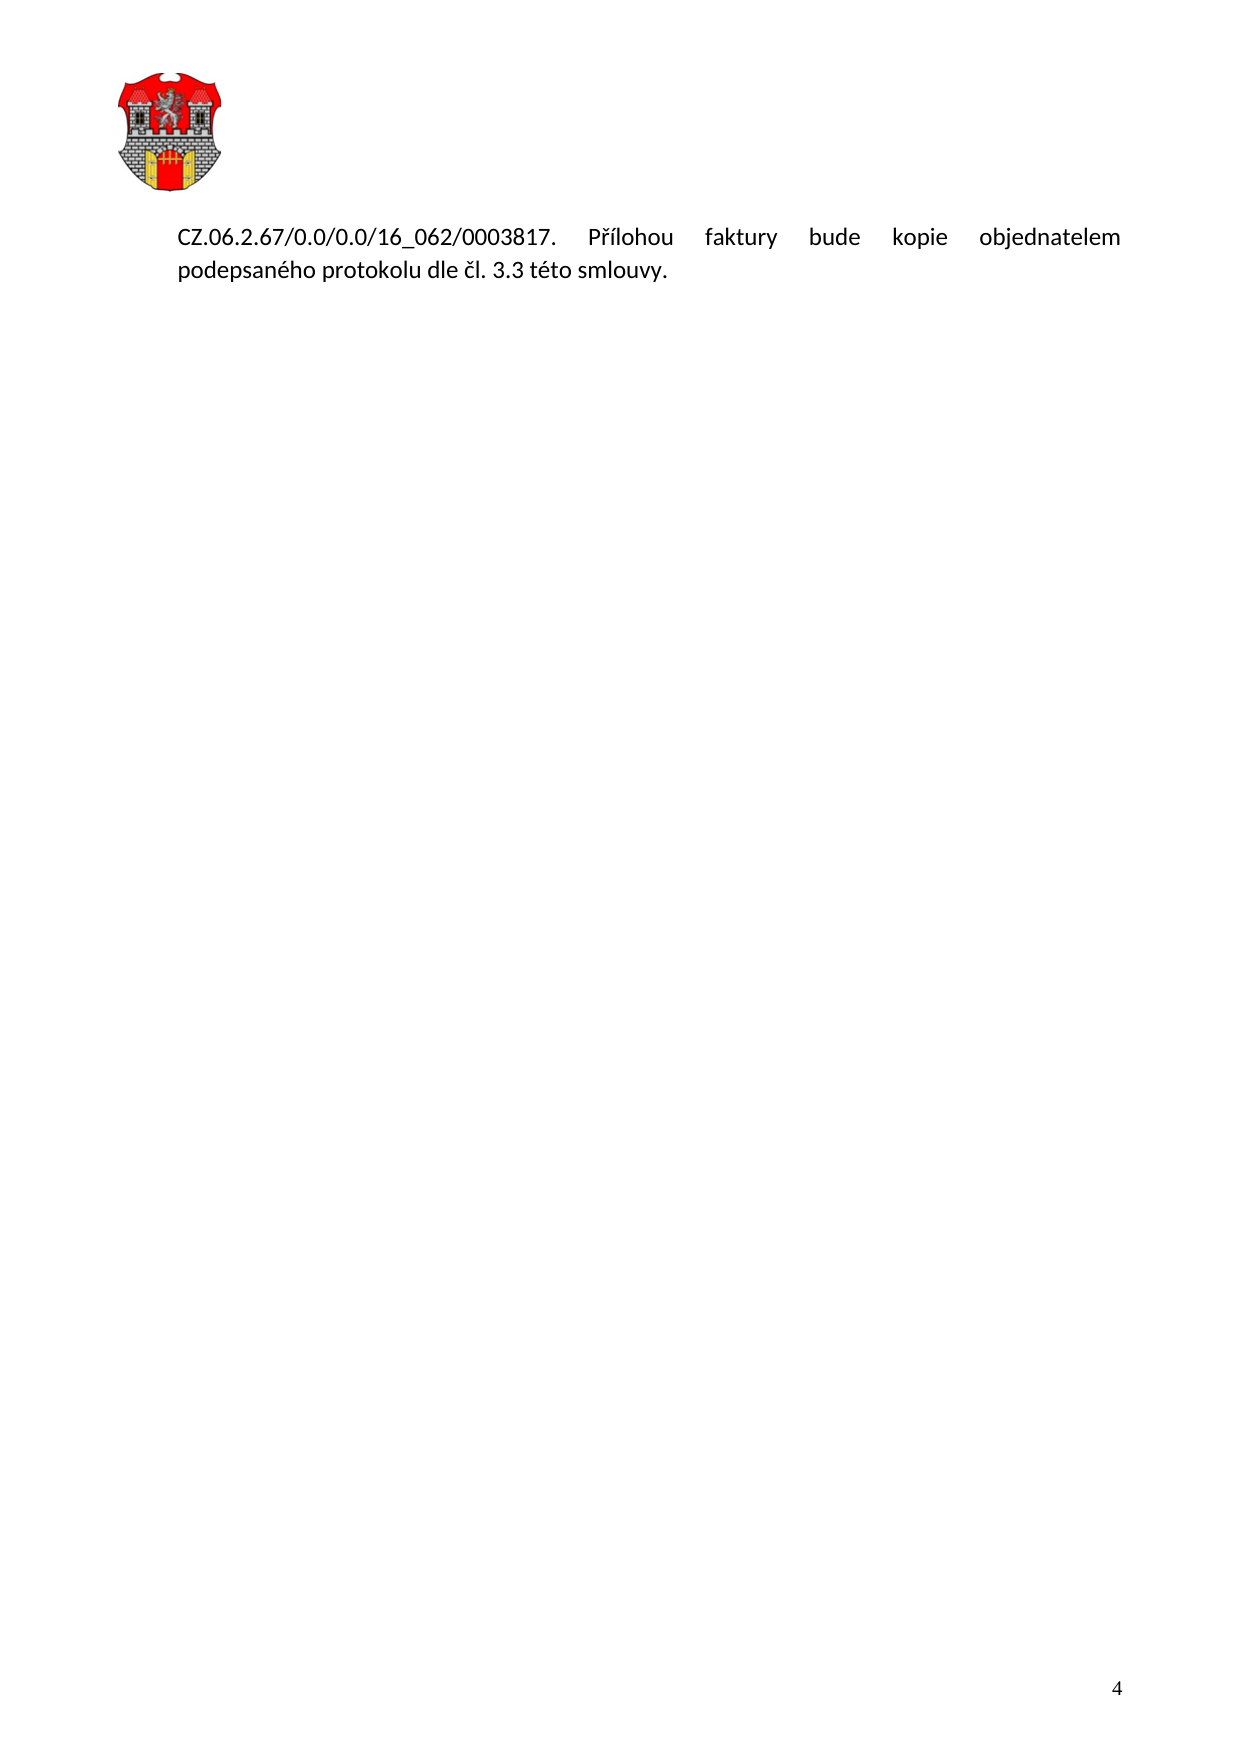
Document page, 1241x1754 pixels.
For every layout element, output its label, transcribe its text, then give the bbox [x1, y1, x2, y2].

picture [118, 73, 222, 192]
